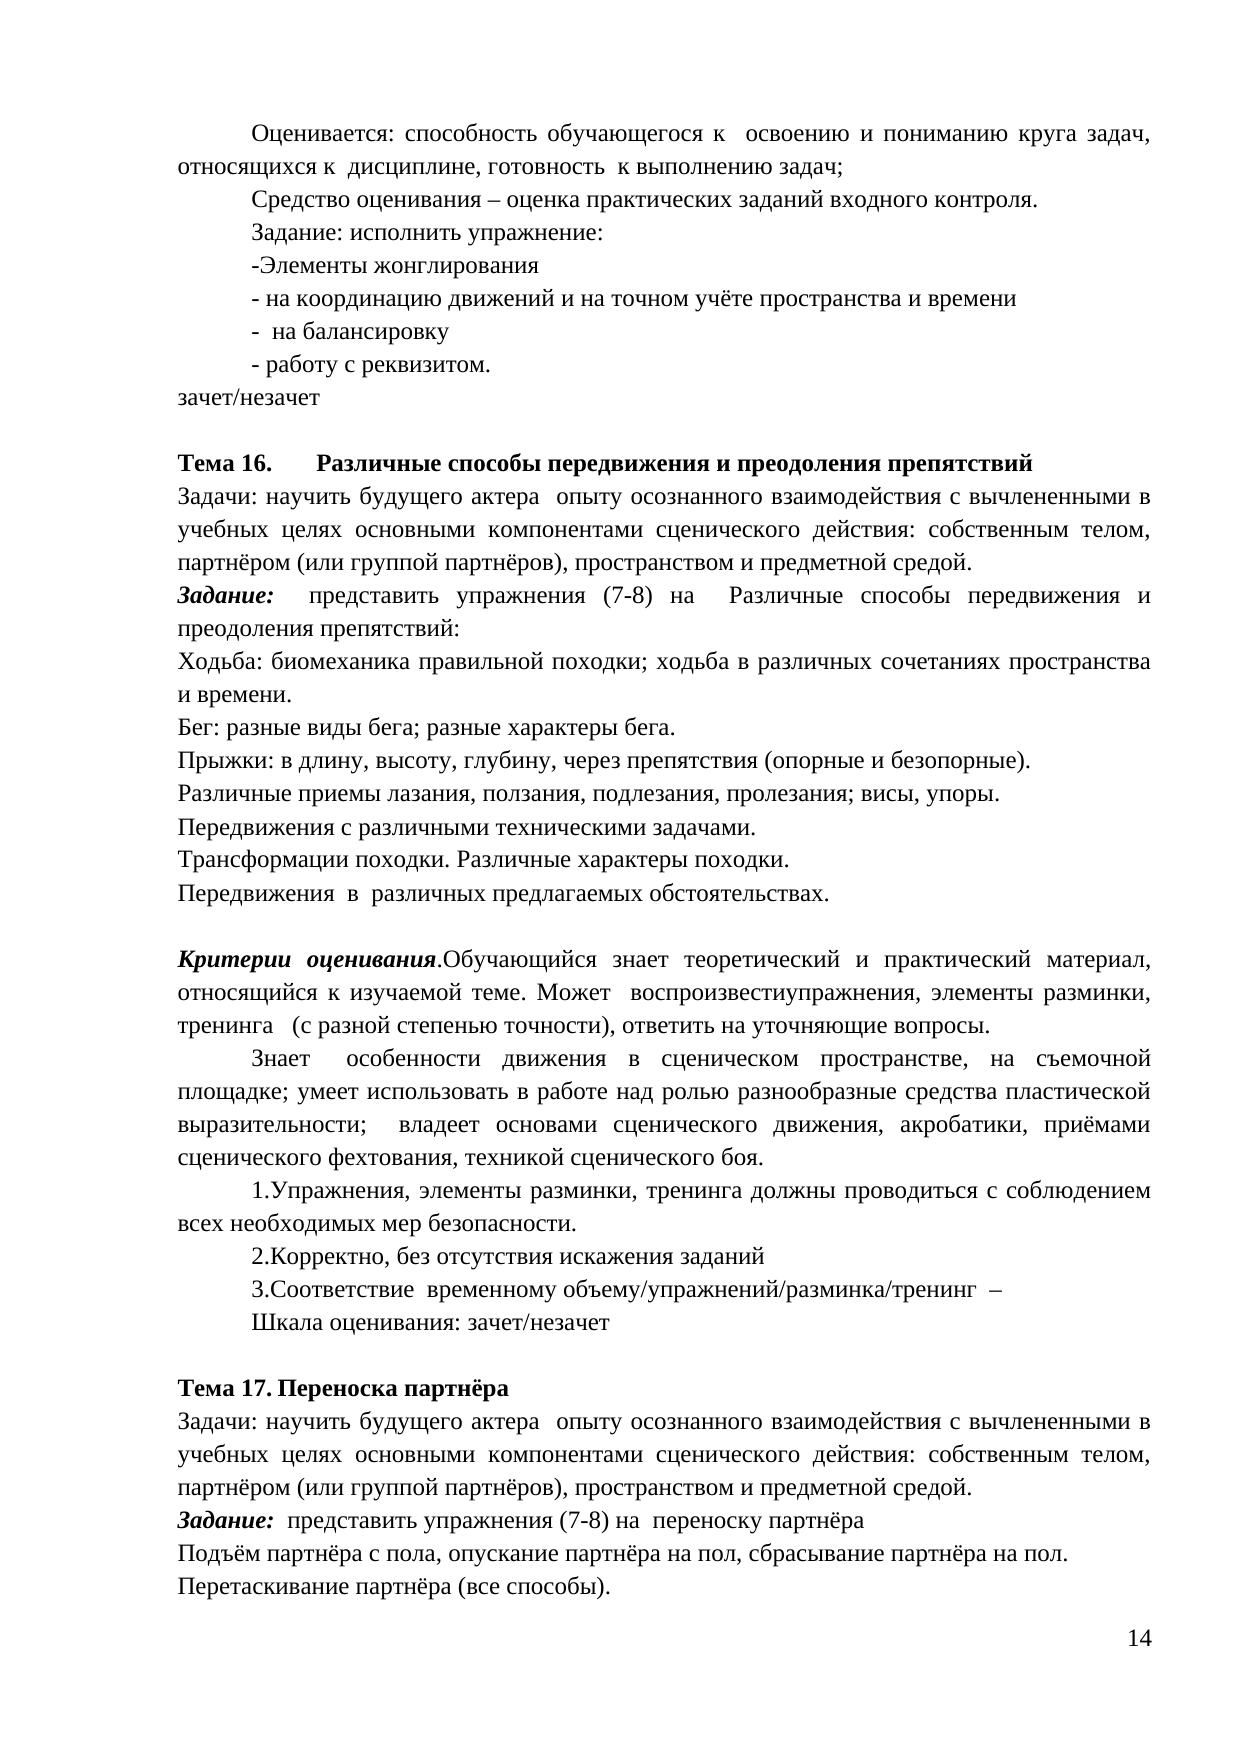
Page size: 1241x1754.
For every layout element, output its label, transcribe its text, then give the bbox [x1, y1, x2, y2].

text - на координацию движений и на точном учёте пространства и времени [177, 283, 1152, 312]
text -Элементы жонглирования [177, 250, 1152, 279]
text Перетаскивание партнёра (все способы). [177, 1571, 1152, 1600]
text - на балансировку [177, 316, 1152, 345]
text 1.Упражнения, элементы разминки, тренинга должны проводиться с соблюдением всех необходимых мер безопасности. [177, 1175, 1152, 1237]
text Прыжки: в длину, высоту, глубину, через препятствия (опорные и безопорные). [177, 746, 1152, 774]
text Ходьба: биомеханика правильной походки; ходьба в различных сочетаниях пространства и времени. [177, 646, 1152, 708]
text 2.Корректно, без отсутствия искажения заданий [177, 1241, 1152, 1269]
text 3.Соответствие временному объему/упражнений/разминка/тренинг – [177, 1274, 1152, 1303]
text Средство оценивания – оценка практических заданий входного контроля. [177, 184, 1152, 213]
text Подъём партнёра с пола, опускание партнёра на пол, сбрасывание партнёра на пол. [177, 1538, 1152, 1567]
text Тема 16. Различные способы передвижения и преодоления препятствий [177, 448, 1152, 477]
text Тема 17. Переноска партнёра [177, 1373, 1152, 1402]
text Задачи: научить будущего актера опыту осознанного взаимодействия с вычлененными в учебных целях основными компонентами сценического действия: собственным телом, партнёром (или группой партнёров), пространством и предметной средой. [177, 481, 1152, 576]
text Бег: разные виды бега; разные характеры бега. [177, 712, 1152, 741]
text Передвижения в различных предлагаемых обстоятельствах. [177, 878, 1152, 906]
text - работу с реквизитом. [177, 349, 1152, 378]
text Задание: исполнить упражнение: [177, 217, 1152, 246]
text Критерии оценивания.Обучающийся знает теоретический и практический материал, относящийся к изучаемой теме. Может воспроизвестиупражнения, элементы разминки, тренинга (с разной степенью точности), ответить на уточняющие вопросы. [177, 944, 1152, 1038]
text Различные приемы лазания, ползания, подлезания, пролезания; висы, упоры. [177, 778, 1152, 807]
text Передвижения с различными техническими задачами. [177, 812, 1152, 840]
text Задание: представить упражнения (7-8) на переноску партнёра [177, 1505, 1152, 1534]
text зачет/незачет [177, 382, 1152, 411]
text Трансформации походки. Различные характеры походки. [177, 844, 1152, 873]
text Знает особенности движения в сценическом пространстве, на съемочной площадке; умеет использовать в работе над ролью разнообразные средства пластической выразительности; владеет основами сценического движения, акробатики, приёмами сценического фехтования, техникой сценического боя. [177, 1043, 1152, 1171]
text Оценивается: способность обучающегося к освоению и пониманию круга задач, относящихся к дисциплине, готовность к выполнению задач; [177, 118, 1152, 180]
text Задание: представить упражнения (7-8) на Различные способы передвижения и преодоления препятствий: [177, 580, 1152, 642]
text Шкала оценивания: зачет/незачет [177, 1307, 1152, 1336]
text Задачи: научить будущего актера опыту осознанного взаимодействия с вычлененными в учебных целях основными компонентами сценического действия: собственным телом, партнёром (или группой партнёров), пространством и предметной средой. [177, 1406, 1152, 1501]
